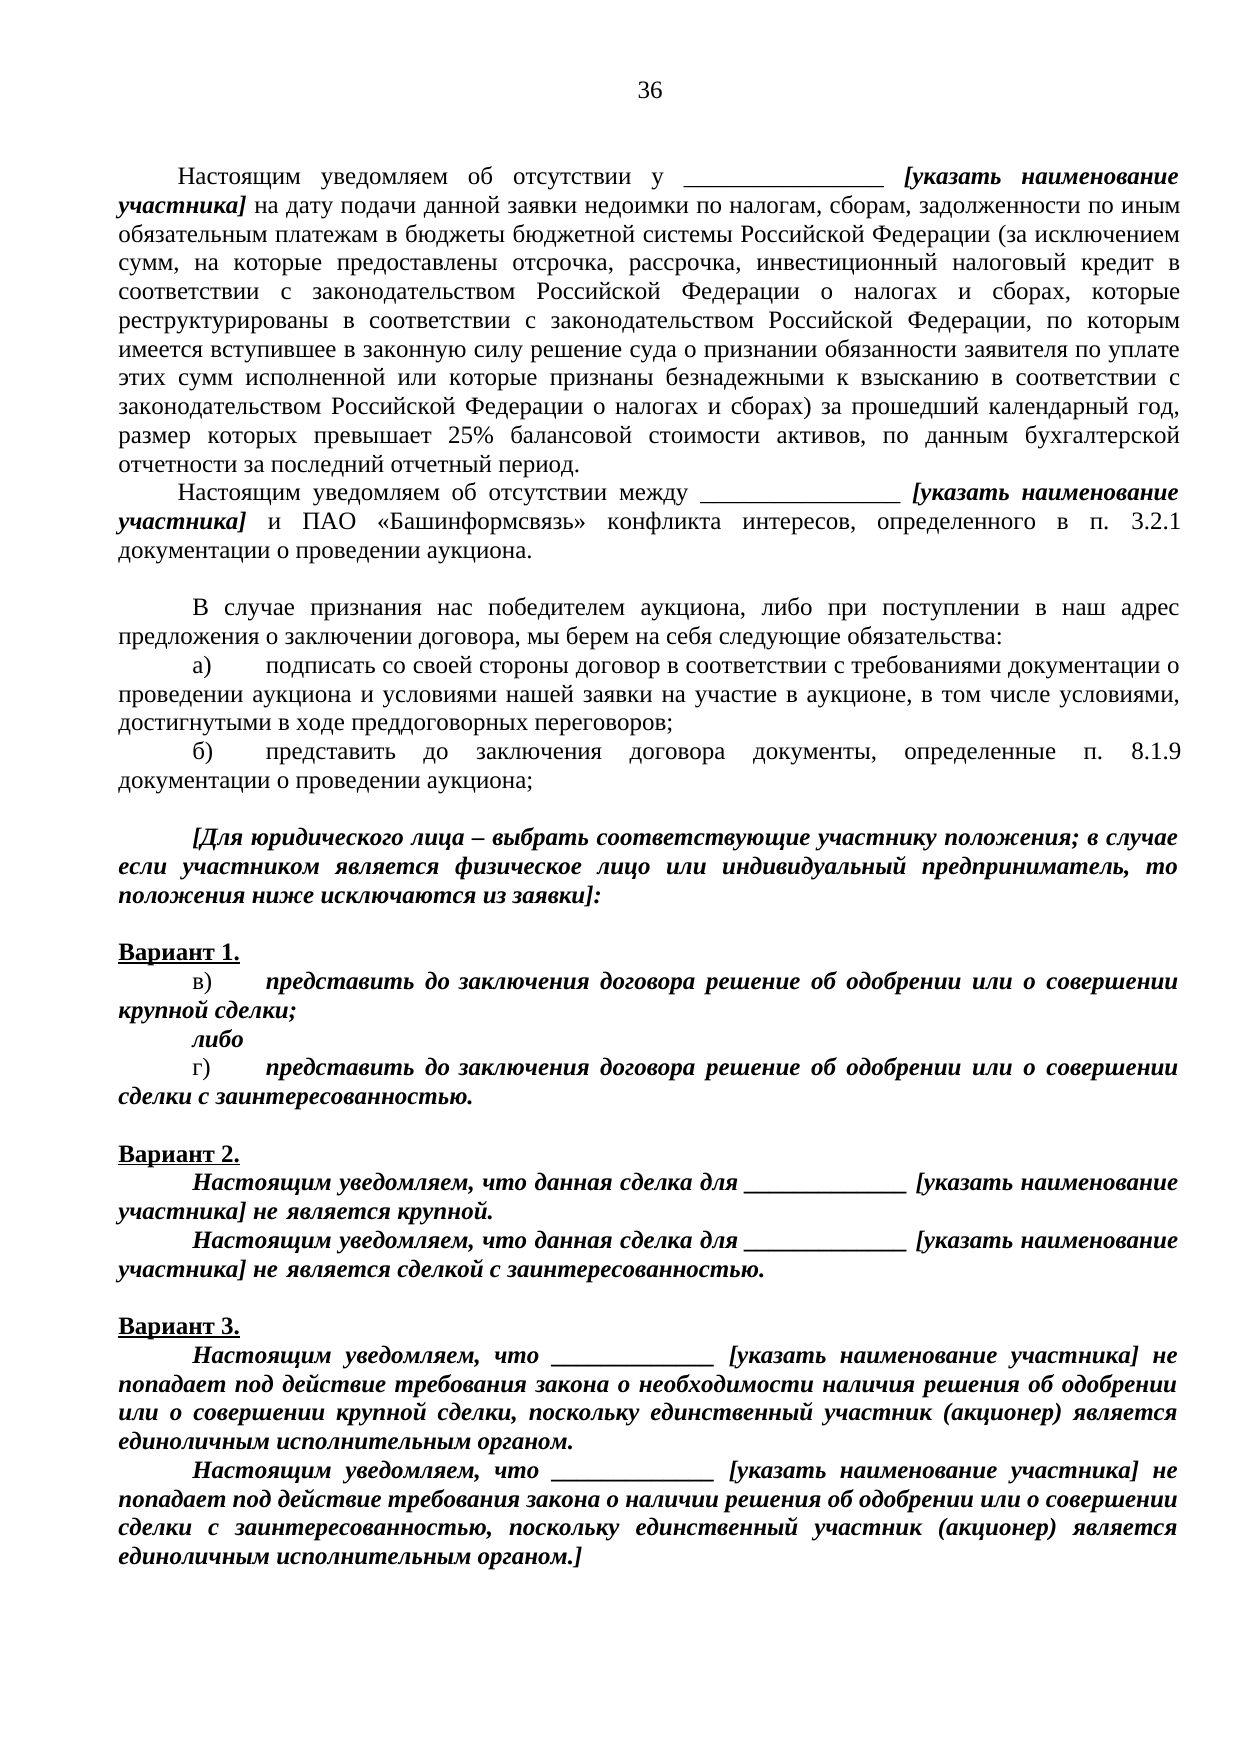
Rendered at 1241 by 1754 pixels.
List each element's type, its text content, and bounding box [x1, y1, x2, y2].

text Настоящим уведомляем об отсутствии между ________________ [указать наименование участника] и ПАО «Башинформсвязь» конфликта интересов, определенного в п. 3.2.1 документации о проведении аукциона. [118, 477, 1181, 564]
list представить до заключения договора решение об одобрении или о совершении крупной сделки; [118, 966, 1181, 1024]
text Настоящим уведомляем об отсутствии у ________________ [указать наименование участника] на дату подачи данной заявки недоимки по налогам, сборам, задолженности по иным обязательным платежам в бюджеты бюджетной системы Российской Федерации (за исключением сумм, на которые предоставлены отсрочка, рассрочка, инвестиционный налоговый кредит в соответствии с законодательством Российской Федерации о налогах и сборах, которые реструктурированы в соответствии с законодательством Российской Федерации, по которым имеется вступившее в законную силу решение суда о признании обязанности заявителя по уплате этих сумм исполненной или которые признаны безнадежными к взысканию в соответствии с законодательством Российской Федерации о налогах и сборах) за прошедший календарный год, размер которых превышает 25% балансовой стоимости активов, по данным бухгалтерской отчетности за последний отчетный период. [118, 161, 1181, 477]
text Вариант 1. [118, 937, 1181, 966]
text Настоящим уведомляем, что _____________ [указать наименование участника] не попадает под действие требования закона о необходимости наличия решения об одобрении или о совершении крупной сделки, поскольку единственный участник (акционер) является единоличным исполнительным органом. [118, 1340, 1181, 1455]
text В случае признания нас победителем аукциона, либо при поступлении в наш адрес предложения о заключении договора, мы берем на себя следующие обязательства: [118, 592, 1181, 650]
list подписать со своей стороны договор в соответствии с требованиями документации о проведении аукциона и условиями нашей заявки на участие в аукционе, в том числе условиями, достигнутыми в ходе преддоговорных переговоров; [118, 650, 1181, 736]
text Вариант 2. [118, 1139, 1181, 1167]
list представить до заключения договора решение об одобрении или о совершении сделки с заинтересованностью. [118, 1052, 1181, 1110]
text [Для юридического лица – выбрать соответствующие участнику положения; в случае если участником является физическое лицо или индивидуальный предприниматель, то положения ниже исключаются из заявки]: [118, 822, 1181, 909]
text либо [118, 1024, 1181, 1052]
text Настоящим уведомляем, что данная сделка для _____________ [указать наименование участника] не является крупной. [118, 1167, 1181, 1225]
list представить до заключения договора документы, определенные п. 8.1.9 документации о проведении аукциона; [118, 736, 1181, 794]
text Вариант 3. [118, 1311, 1181, 1340]
text Настоящим уведомляем, что _____________ [указать наименование участника] не попадает под действие требования закона о наличии решения об одобрении или о совершении сделки с заинтересованностью, поскольку единственный участник (акционер) является единоличным исполнительным органом.] [118, 1455, 1181, 1570]
text Настоящим уведомляем, что данная сделка для _____________ [указать наименование участника] не является сделкой с заинтересованностью. [118, 1225, 1181, 1282]
